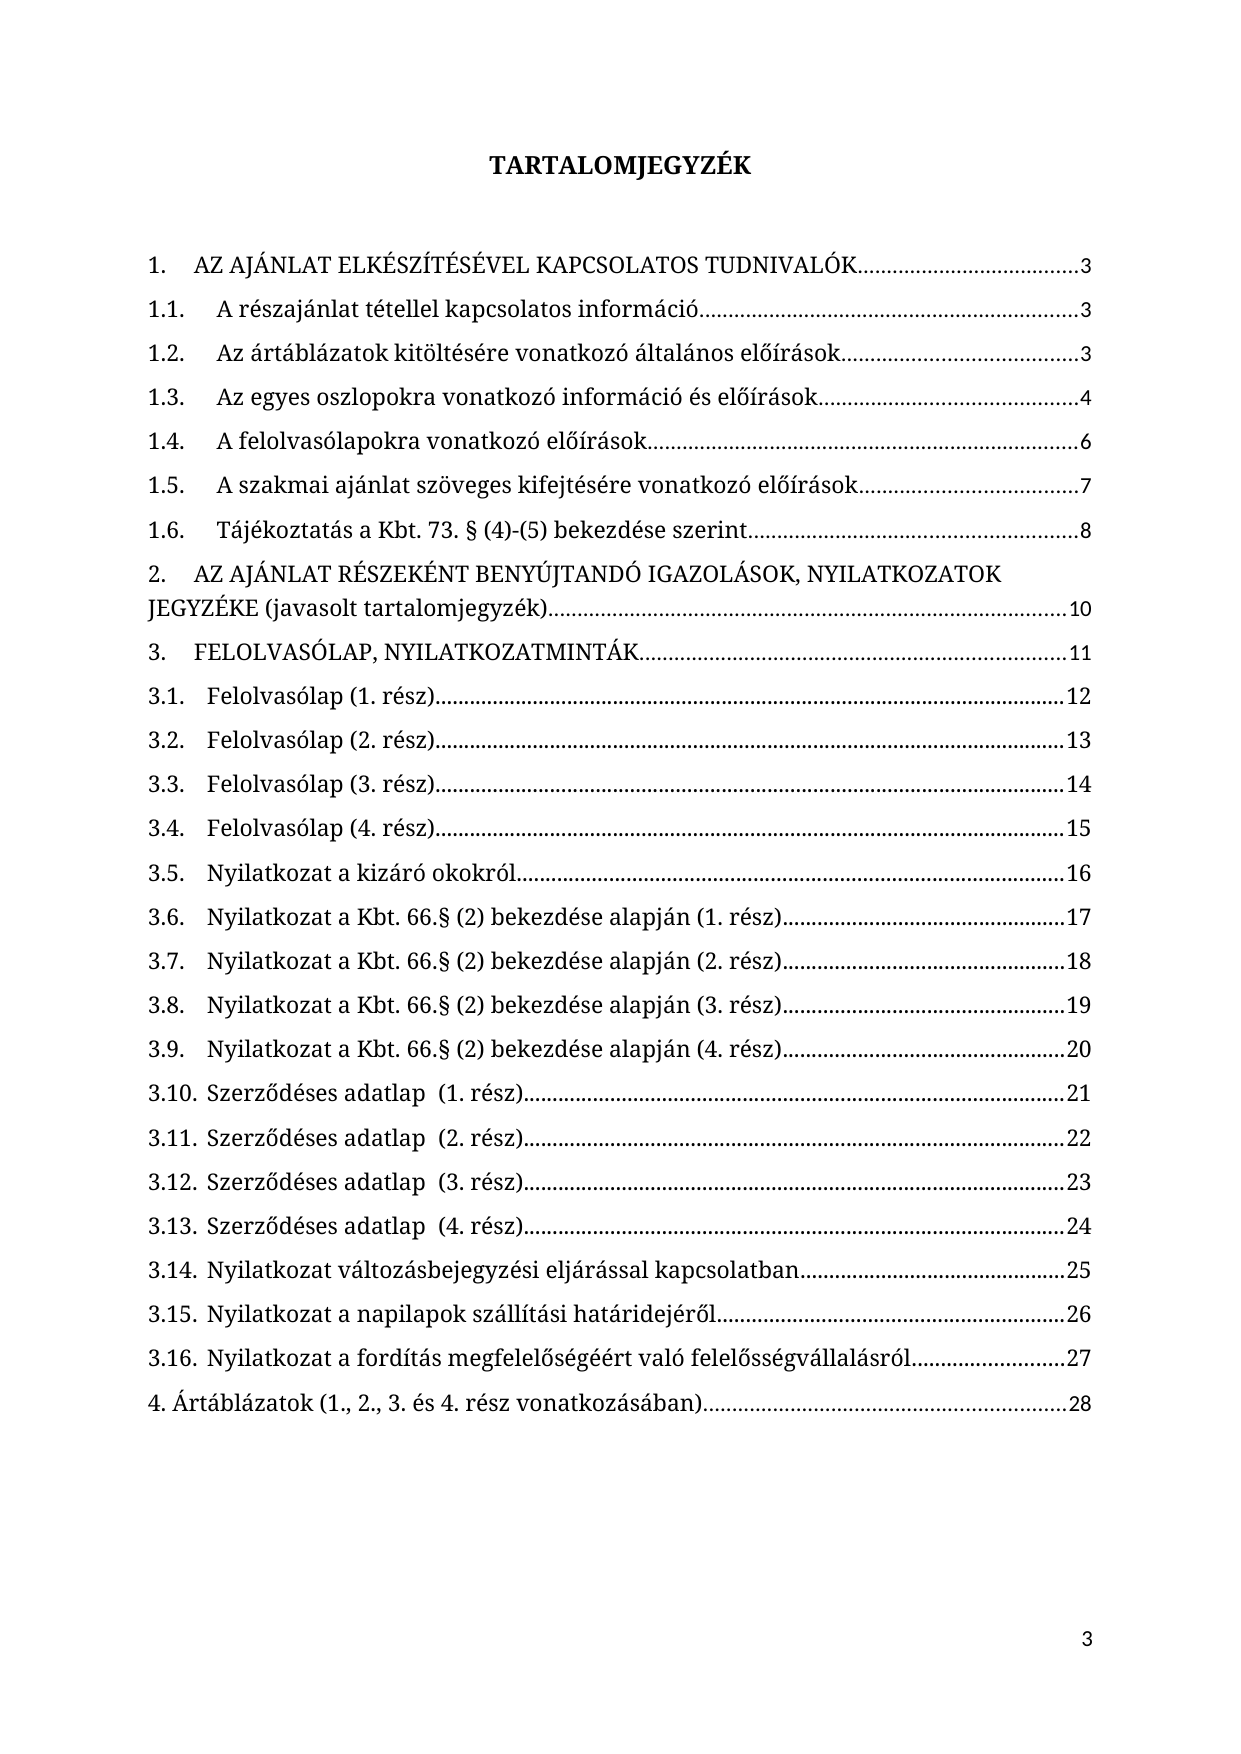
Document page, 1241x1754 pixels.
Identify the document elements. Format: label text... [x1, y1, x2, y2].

text TARTALOMJEGYZÉK [148, 148, 1093, 182]
